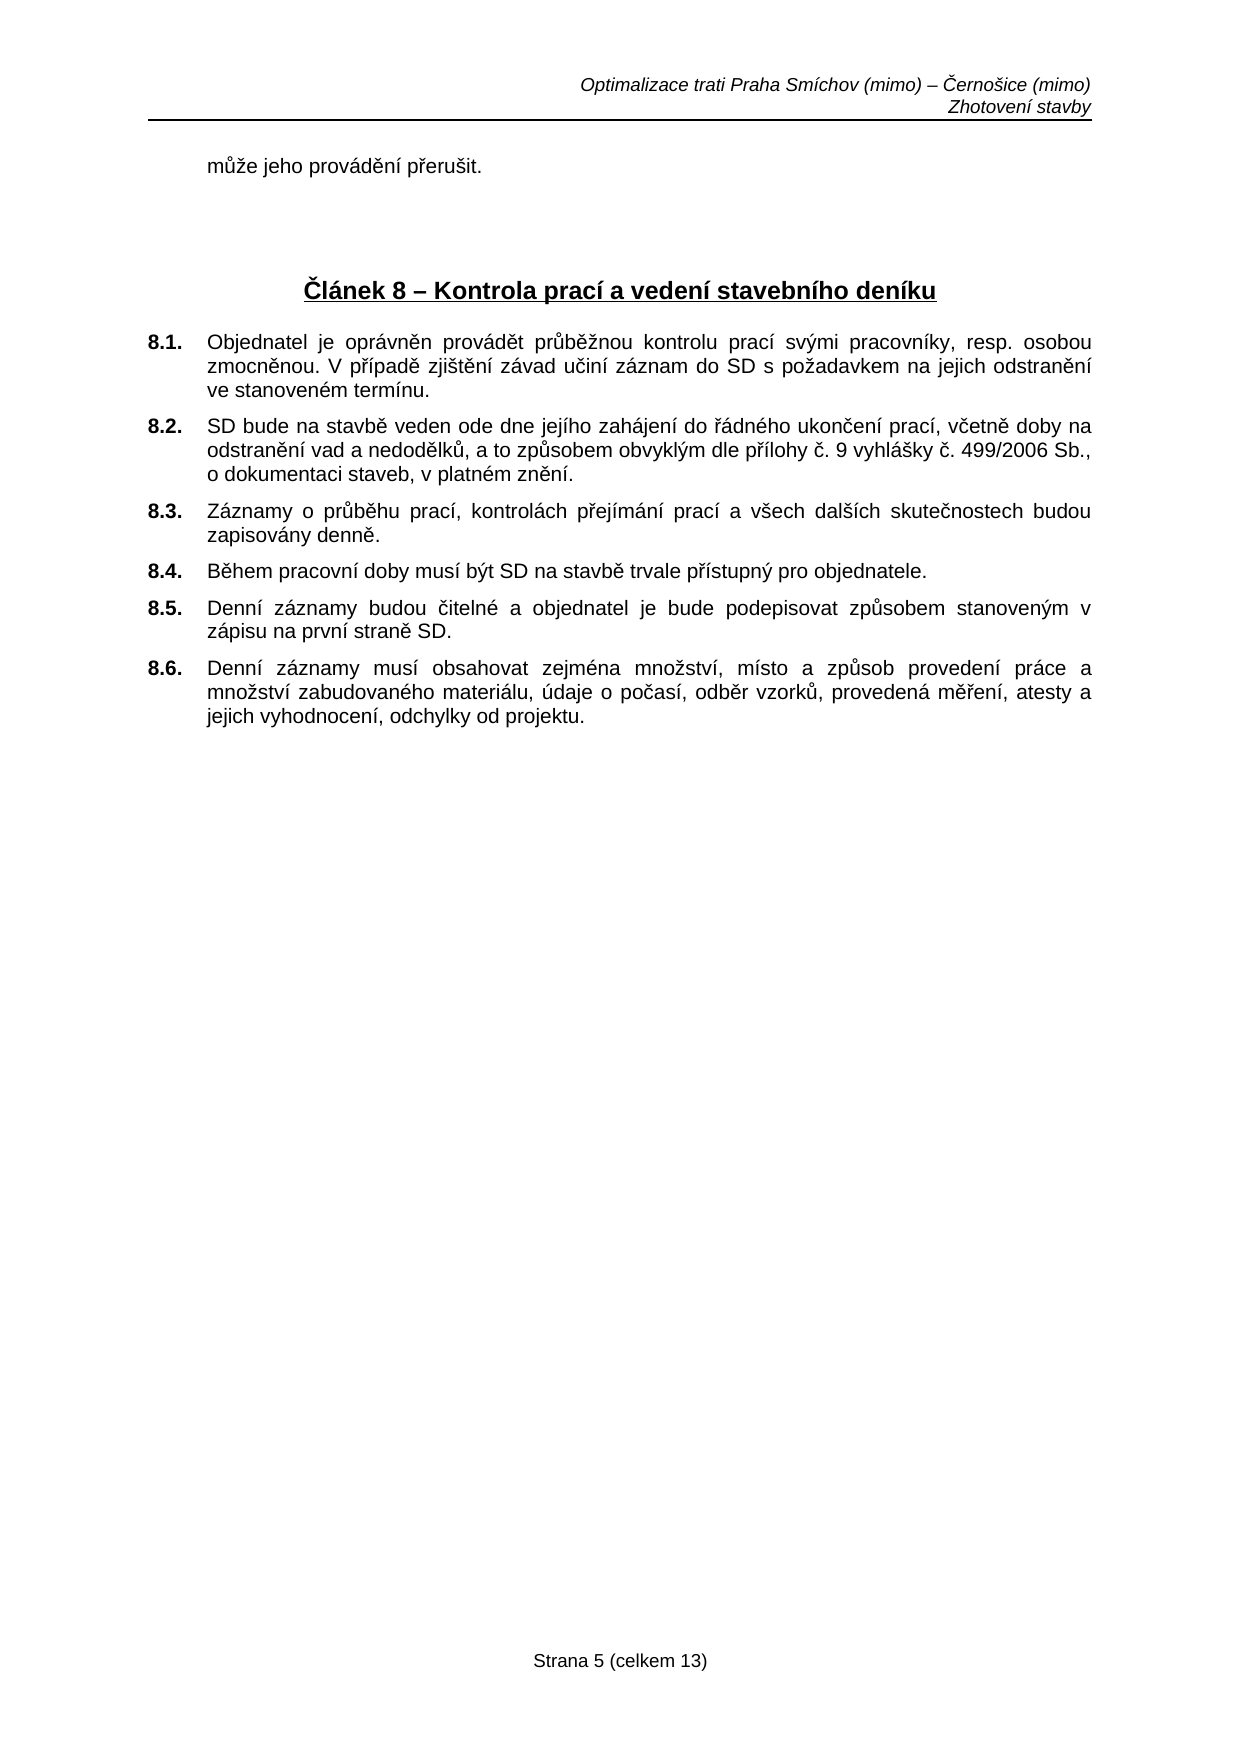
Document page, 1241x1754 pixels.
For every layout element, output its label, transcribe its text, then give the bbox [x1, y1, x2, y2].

text Během pracovní doby musí být SD na stavbě trvale přístupný pro objednatele. [148, 559, 1092, 583]
subtitle Článek 8 – Kontrola prací a vedení stavebního deníku [148, 276, 1092, 305]
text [148, 154, 1092, 178]
text SD bude na stavbě veden ode dne jejího zahájení do řádného ukončení prací, včetně doby na odstranění vad a nedodělků, a to způsobem obvyklým dle přílohy č. 9 vyhlášky č. 499/2006 Sb., o dokumentaci staveb, v platném znění. [148, 414, 1092, 486]
text Záznamy o průběhu prací, kontrolách přejímání prací a všech dalších skutečnostech budou zapisovány denně. [148, 498, 1092, 546]
text Denní záznamy budou čitelné a objednatel je bude podepisovat způsobem stanoveným v zápisu na první straně SD. [148, 595, 1092, 643]
text Objednatel je oprávněn provádět průběžnou kontrolu prací svými pracovníky, resp. osobou zmocněnou. V případě zjištění závad učiní záznam do SD s požadavkem na jejich odstranění ve stanoveném termínu. [148, 330, 1092, 402]
text Denní záznamy musí obsahovat zejména množství, místo a způsob provedení práce a množství zabudovaného materiálu, údaje o počasí, odběr vzorků, provedená měření, atesty a jejich vyhodnocení, odchylky od projektu. [148, 656, 1092, 728]
